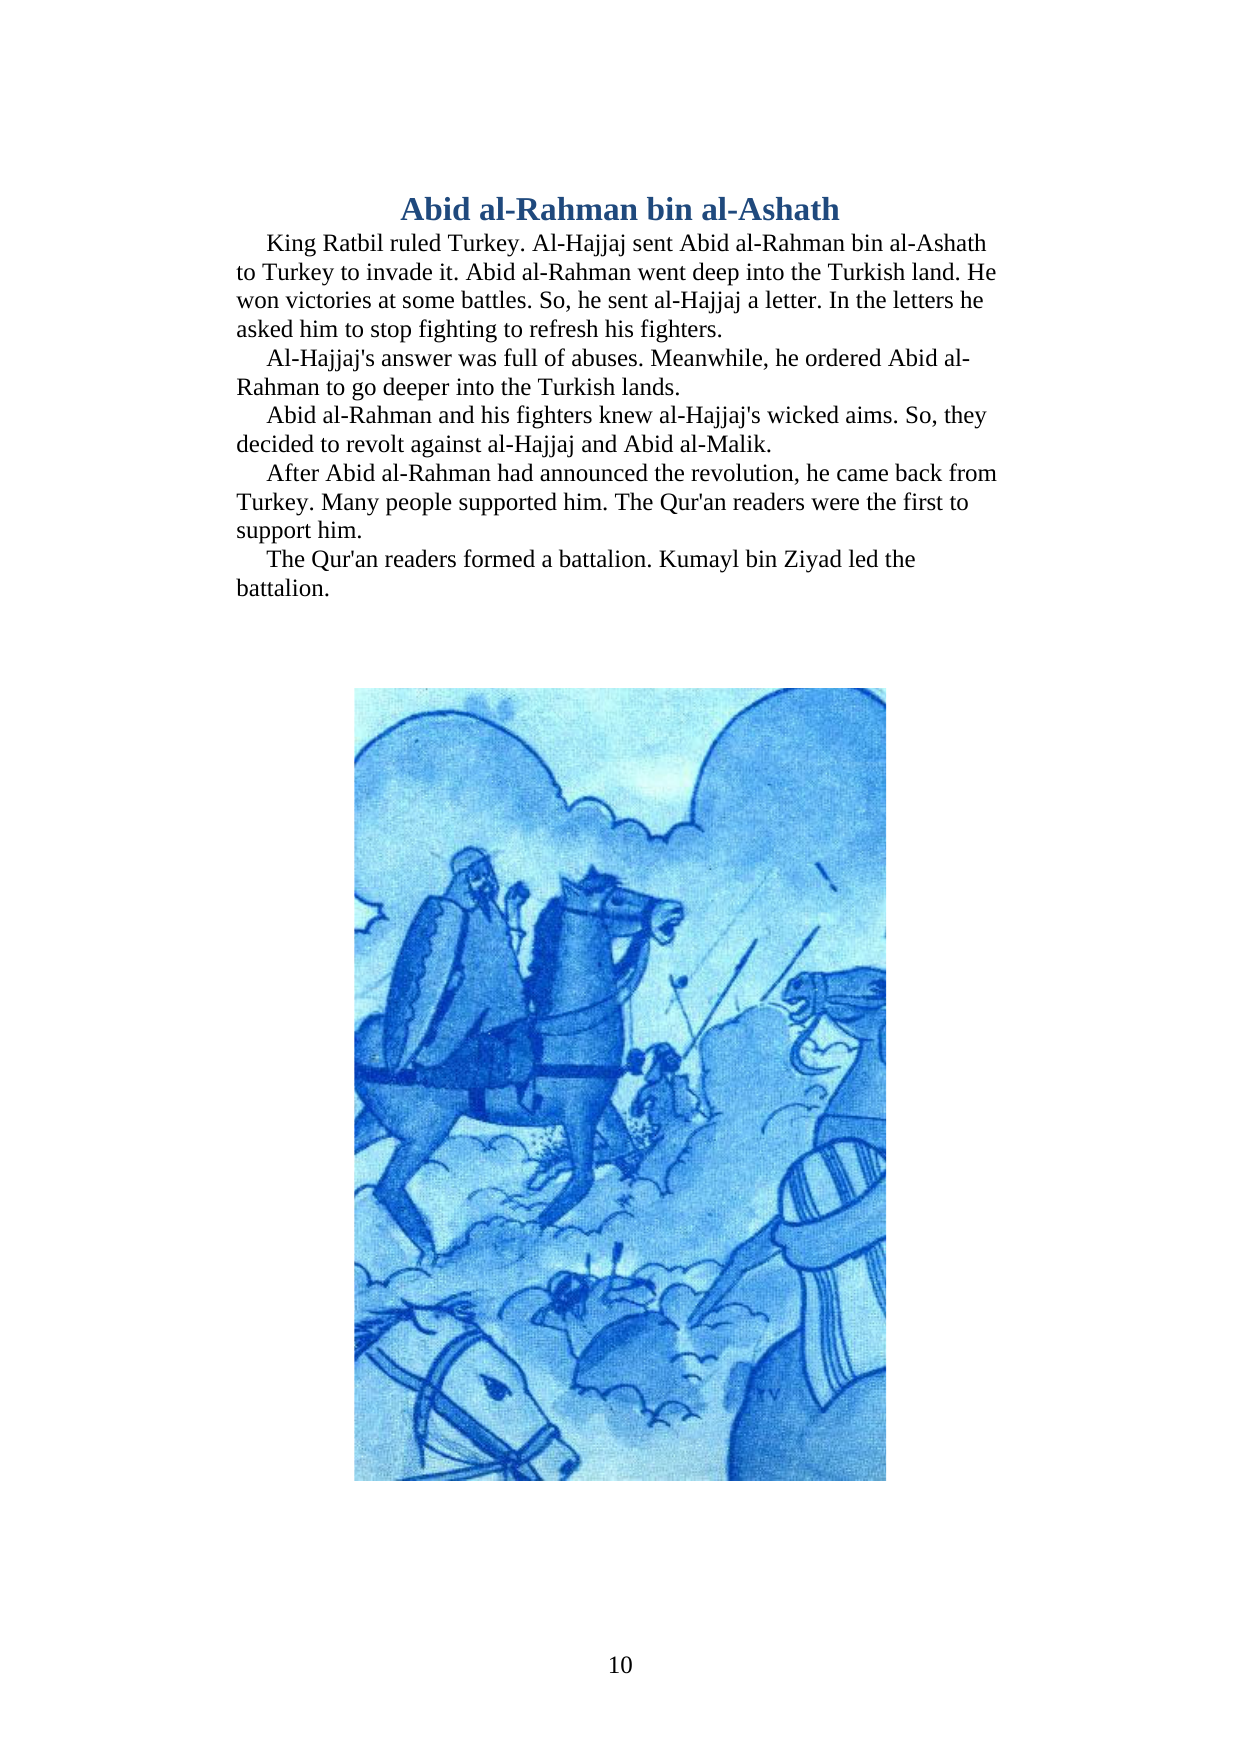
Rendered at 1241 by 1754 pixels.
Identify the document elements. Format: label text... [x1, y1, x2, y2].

subtitle Abid al-Rahman bin al-Ashath [236, 190, 1004, 228]
text Abid al-Rahman and his fighters knew al-Hajjaj's wicked aims. So, they decided to revolt against al-Hajjaj and Abid al-Malik. [236, 401, 1004, 458]
text The Qur'an readers formed a battalion. Kumayl bin Ziyad led the battalion. [236, 544, 1004, 602]
text After Abid al-Rahman had announced the revolution, he came back from Turkey. Many people supported him. The Qur'an readers were the first to support him. [236, 458, 1004, 544]
text Al-Hajjaj's answer was full of abuses. Meanwhile, he ordered Abid al-Rahman to go deeper into the Turkish lands. [236, 343, 1004, 401]
picture [354, 688, 887, 1481]
text King Ratbil ruled Turkey. Al-Hajjaj sent Abid al-Rahman bin al-Ashath to Turkey to invade it. Abid al-Rahman went deep into the Turkish land. He won victories at some battles. So, he sent al-Hajjaj a letter. In the letters he asked him to stop fighting to refresh his fighters. [236, 228, 1004, 343]
